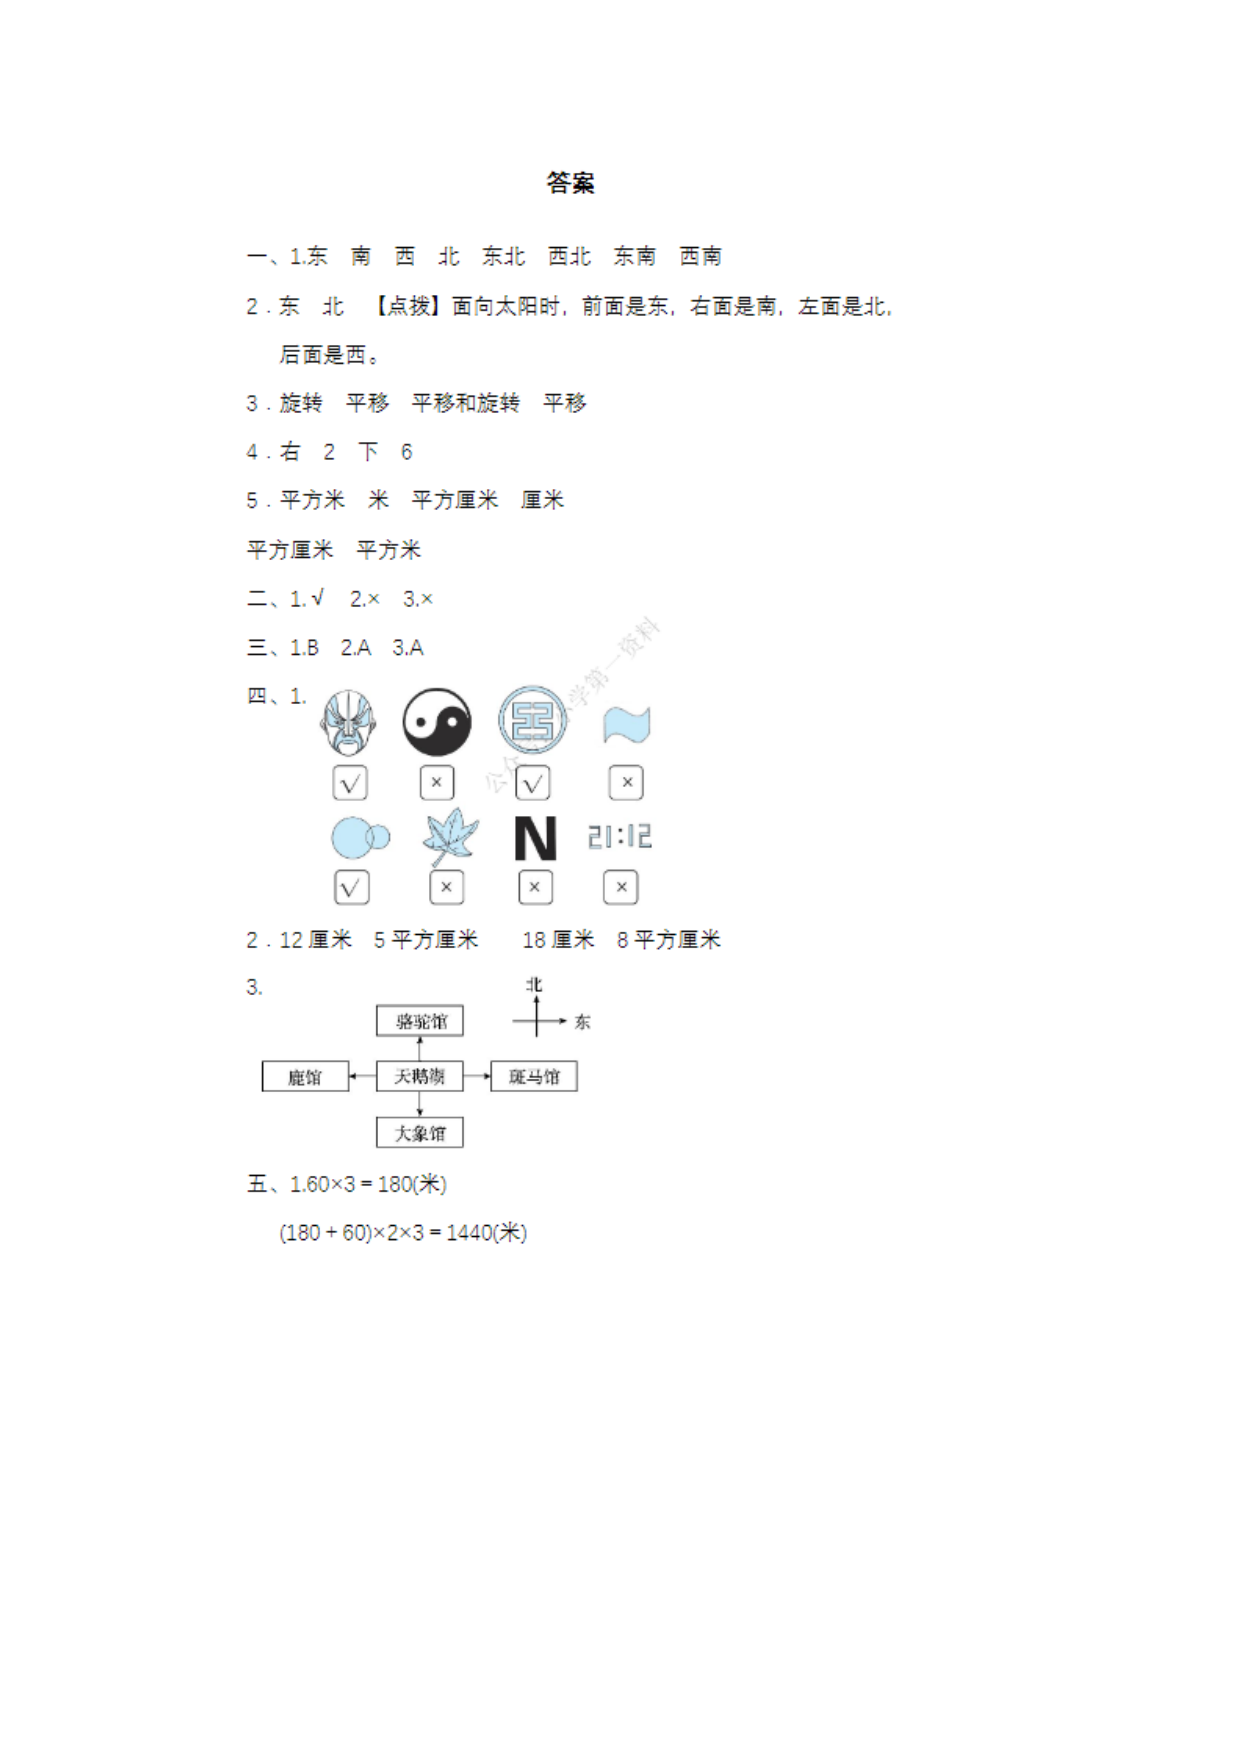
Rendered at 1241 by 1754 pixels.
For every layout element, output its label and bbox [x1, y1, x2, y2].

picture [187, 162, 918, 1297]
